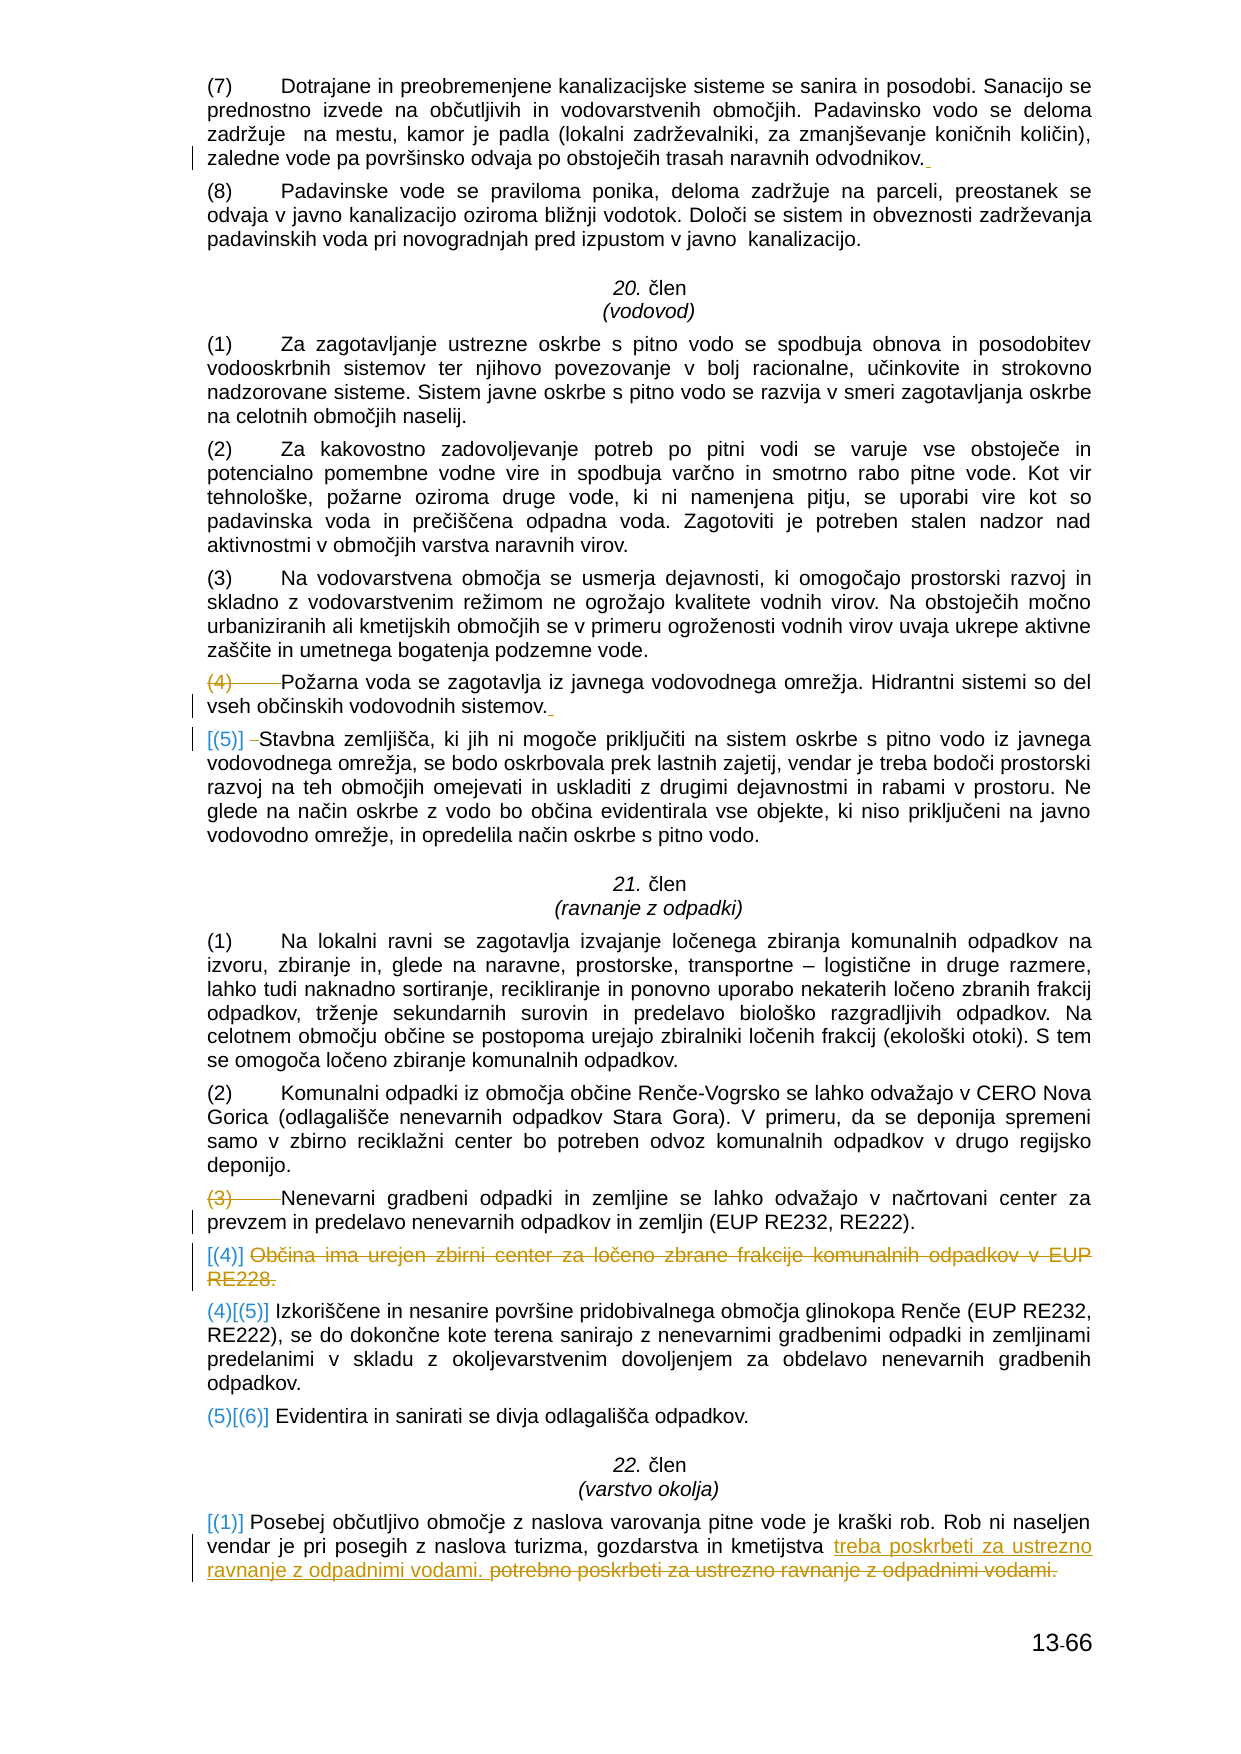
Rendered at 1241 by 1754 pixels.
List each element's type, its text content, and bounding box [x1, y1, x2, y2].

list člen [207, 275, 1092, 299]
list Dotrajane in preobremenjene kanalizacijske sisteme se sanira in posodobi. Sanacijo se prednostno izvede na občutljivih in vodovarstvenih območjih. Padavinsko vodo se deloma zadržuje na mestu, kamor je padla (lokalni zadrževalniki, za zmanjševanje koničnih količin), zaledne vode pa površinsko odvaja po obstoječih trasah naravnih odvodnikov. [207, 74, 1092, 170]
list Stavbna zemljišča, ki jih ni mogoče priključiti na sistem oskrbe s pitno vodo iz javnega vodovodnega omrežja, se bodo oskrbovala prek lastnih zajetij, vendar je treba bodoči prostorski razvoj na teh območjih omejevati in uskladiti z drugimi dejavnostmi in rabami v prostoru. Ne glede na način oskrbe z vodo bo občina evidentirala vse objekte, ki niso priključeni na javno vodovodno omrežje, in opredelila način oskrbe s pitno vodo. [207, 727, 1092, 847]
list člen [207, 1453, 1092, 1477]
list Komunalni odpadki iz območja občine Renče-Vogrsko se lahko odvažajo v CERO Nova Gorica (odlagališče nenevarnih odpadkov Stara Gora). V primeru, da se deponija spremeni samo v zbirno reciklažni center bo potreben odvoz komunalnih odpadkov v drugo regijsko deponijo. [207, 1081, 1092, 1177]
text (vodovod) [207, 299, 1092, 323]
list Za zagotavljanje ustrezne oskrbe s pitno vodo se spodbuja obnova in posodobitev vodooskrbnih sistemov ter njihovo povezovanje v bolj racionalne, učinkovite in strokovno nadzorovane sisteme. Sistem javne oskrbe s pitno vodo se razvija v smeri zagotavljanja oskrbe na celotnih območjih naselij. [207, 332, 1092, 428]
list Padavinske vode se praviloma ponika, deloma zadržuje na parceli, preostanek se odvaja v javno kanalizacijo oziroma bližnji vodotok. Določi se sistem in obveznosti zadrževanja padavinskih voda pri novogradnjah pred izpustom v javno kanalizacijo. [207, 178, 1092, 250]
list Posebej občutljivo območje z naslova varovanja pitne vode je kraški rob. Rob ni naseljen vendar je pri posegih z naslova turizma, gozdarstva in kmetijstva [207, 1510, 1092, 1582]
list Izkoriščene in nesanire površine pridobivalnega območja glinokopa Renče (EUP RE232, RE222), se do dokončne kote terena sanirajo z nenevarnimi gradbenimi odpadki in zemljinami predelanimi v skladu z okoljevarstvenim dovoljenjem za obdelavo nenevarnih gradbenih odpadkov. [207, 1299, 1092, 1395]
text (varstvo okolja) [207, 1477, 1092, 1501]
list Evidentira in sanirati se divja odlagališča odpadkov. [207, 1404, 1092, 1428]
list Nenevarni gradbeni odpadki in zemljine se lahko odvažajo v načrtovani center za prevzem in predelavo nenevarnih odpadkov in zemljin (EUP RE232, RE222). [207, 1186, 1092, 1234]
list Za kakovostno zadovoljevanje potreb po pitni vodi se varuje vse obstoječe in potencialno pomembne vodne vire in spodbuja varčno in smotrno rabo pitne vode. Kot vir tehnološke, požarne oziroma druge vode, ki ni namenjena pitju, se uporabi vire kot so padavinska voda in prečiščena odpadna voda. Zagotoviti je potreben stalen nadzor nad aktivnostmi v območjih varstva naravnih virov. [207, 437, 1092, 557]
list Na lokalni ravni se zagotavlja izvajanje ločenega zbiranja komunalnih odpadkov na izvoru, zbiranje in, glede na naravne, prostorske, transportne – logistične in druge razmere, lahko tudi naknadno sortiranje, recikliranje in ponovno uporabo nekaterih ločeno zbranih frakcij odpadkov, trženje sekundarnih surovin in predelavo biološko razgradljivih odpadkov. Na celotnem območju občine se postopoma urejajo zbiralniki ločenih frakcij (ekološki otoki). S tem se omogoča ločeno zbiranje komunalnih odpadkov. [207, 928, 1092, 1072]
list Na vodovarstvena območja se usmerja dejavnosti, ki omogočajo prostorski razvoj in skladno z vodovarstvenim režimom ne ogrožajo kvalitete vodnih virov. Na obstoječih močno urbaniziranih ali kmetijskih območjih se v primeru ogroženosti vodnih virov uvaja ukrepe aktivne zaščite in umetnega bogatenja podzemne vode. [207, 566, 1092, 661]
list Požarna voda se zagotavlja iz javnega vodovodnega omrežja. Hidrantni sistemi so del vseh občinskih vodovodnih sistemov. [207, 670, 1092, 718]
list člen [207, 872, 1092, 896]
text (ravnanje z odpadki) [207, 896, 1092, 920]
